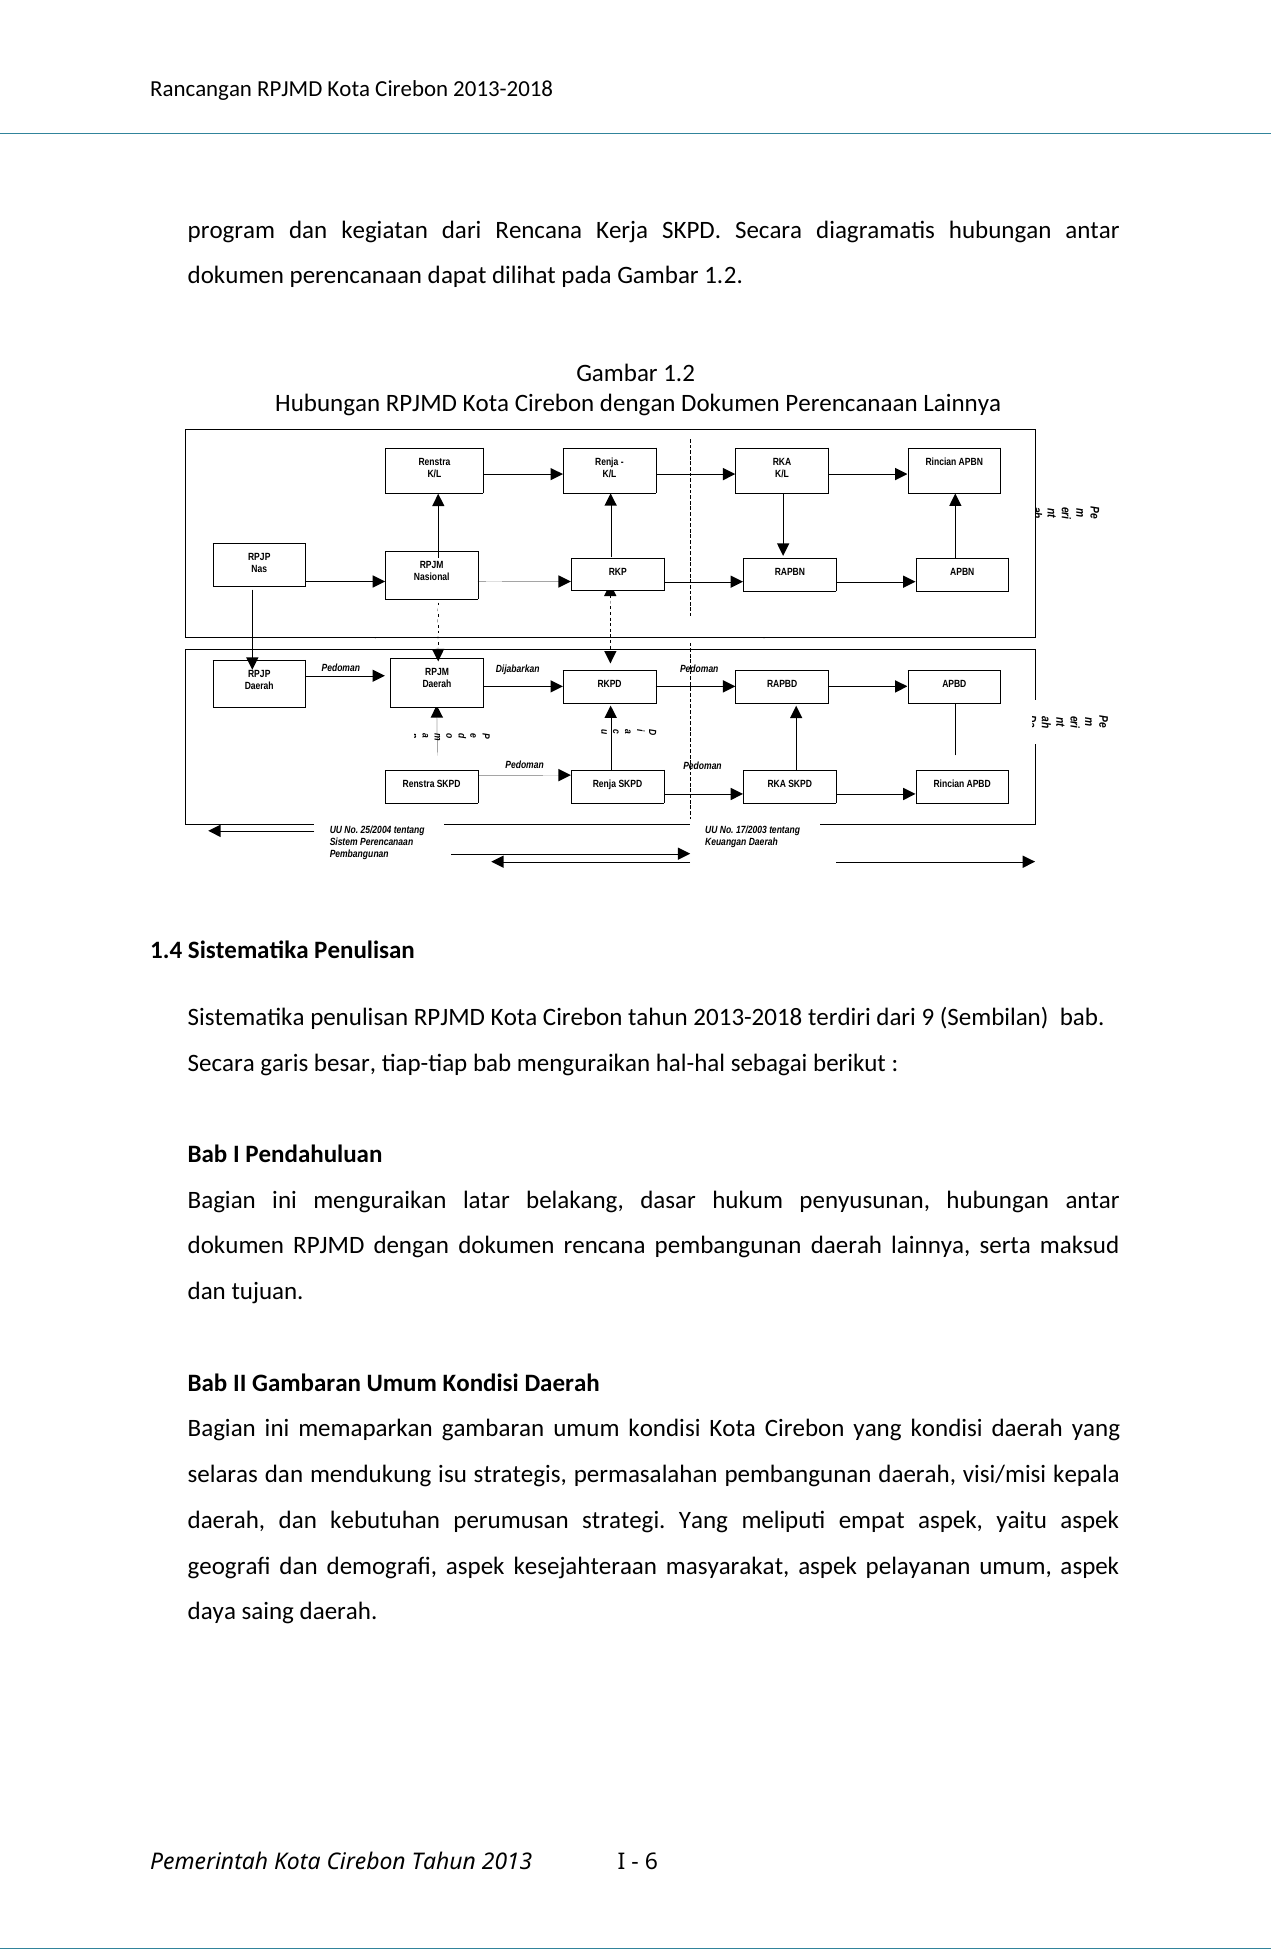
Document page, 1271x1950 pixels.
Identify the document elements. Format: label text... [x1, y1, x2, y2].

text 1.4 Sistematika Penulisan [150, 934, 1121, 965]
text Gambar 1.2 [150, 357, 1121, 387]
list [187, 214, 1121, 290]
list Sistematika penulisan RPJMD Kota Cirebon tahun 2013-2018 terdiri dari 9 (Sembilan) bab. Secara garis besar, tiap-tiap bab menguraikan hal-hal sebagai berikut : [187, 1001, 1121, 1077]
text Hubungan RPJMD Kota Cirebon dengan Dokumen Perencanaan Lainnya [150, 387, 1121, 418]
list Bagian ini memaparkan gambaran umum kondisi Kota Cirebon yang kondisi daerah yang selaras dan mendukung isu strategis, permasalahan pembangunan daerah, visi/misi kepala daerah, dan kebutuhan perumusan strategi. Yang meliputi empat aspek, yaitu aspek geografi dan demografi, aspek kesejahteraan masyarakat, aspek pelayanan umum, aspek daya saing daerah. [187, 1413, 1121, 1626]
list Bagian ini menguraikan latar belakang, dasar hukum penyusunan, hubungan antar dokumen RPJMD dengan dokumen rencana pembangunan daerah lainnya, serta maksud dan tujuan. [187, 1184, 1121, 1306]
list Bab I Pendahuluan [187, 1138, 1121, 1169]
list Bab II Gambaran Umum Kondisi Daerah [187, 1367, 1121, 1397]
